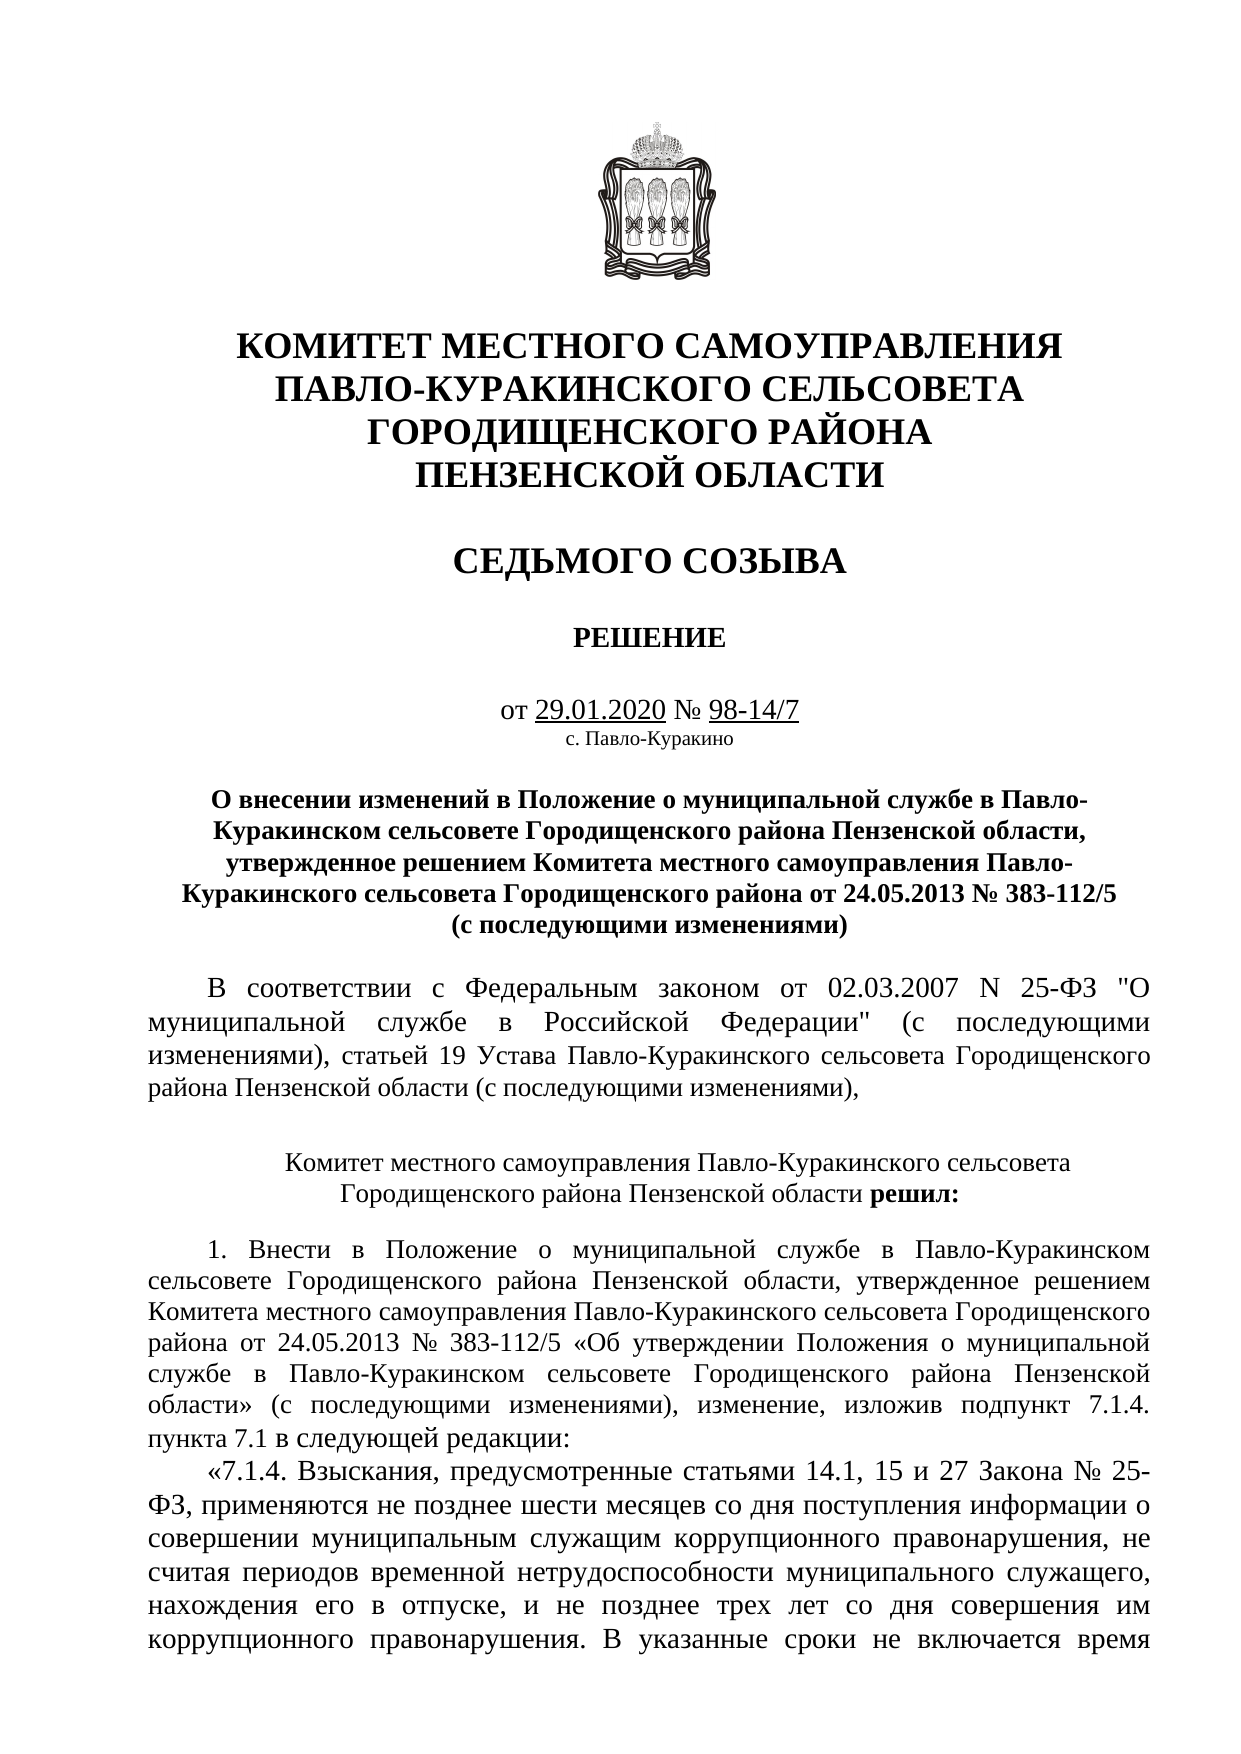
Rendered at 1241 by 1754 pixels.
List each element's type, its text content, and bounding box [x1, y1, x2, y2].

text В соответствии с Федеральным законом от 02.03.2007 N 25-ФЗ "О муниципальной службе в Российской Федерации" (с последующими изменениями), статьей 19 Устава Павло-Куракинского сельсовета Городищенского района Пензенской области (с последующими изменениями), [148, 970, 1152, 1102]
text СЕДЬМОГО СОЗЫВА [148, 539, 1152, 582]
text ПЕНЗЕНСКОЙ ОБЛАСТИ [148, 453, 1152, 496]
text (с последующими изменениями) [148, 908, 1152, 939]
picture [598, 122, 716, 280]
text ПАВЛО-КУРАКИНСКОГО СЕЛЬСОВЕТА [148, 366, 1152, 409]
text от 29.01.2020 № 98-14/7 [148, 692, 1152, 726]
text 1. Внести в Положение о муниципальной службе в Павло-Куракинском сельсовете Городищенского района Пензенской области, утвержденное решением Комитета местного самоуправления Павло-Куракинского сельсовета Городищенского района от 24.05.2013 № 383-112/5 «Об утверждении Положения о муниципальной службе в Павло-Куракинском сельсовете Городищенского района Пензенской области» (с последующими изменениями), изменение, изложив подпункт 7.1.4. пункта 7.1 в следующей редакции: [148, 1233, 1152, 1453]
text КОМИТЕТ МЕСТНОГО САМОУПРАВЛЕНИЯ [148, 323, 1152, 366]
text с. Павло-Куракино [148, 726, 1152, 750]
text ГОРОДИЩЕНСКОГО РАЙОНА [148, 409, 1152, 453]
text Комитет местного самоуправления Павло-Куракинского сельсовета Городищенского района Пензенской области решил: [148, 1146, 1152, 1208]
text РЕШЕНИЕ [148, 620, 1152, 654]
text О внесении изменений в Положение о муниципальной службе в Павло-Куракинском сельсовете Городищенского района Пензенской области, утвержденное решением Комитета местного самоуправления Павло-Куракинского сельсовета Городищенского района от 24.05.2013 № 383-112/5 [148, 783, 1152, 908]
